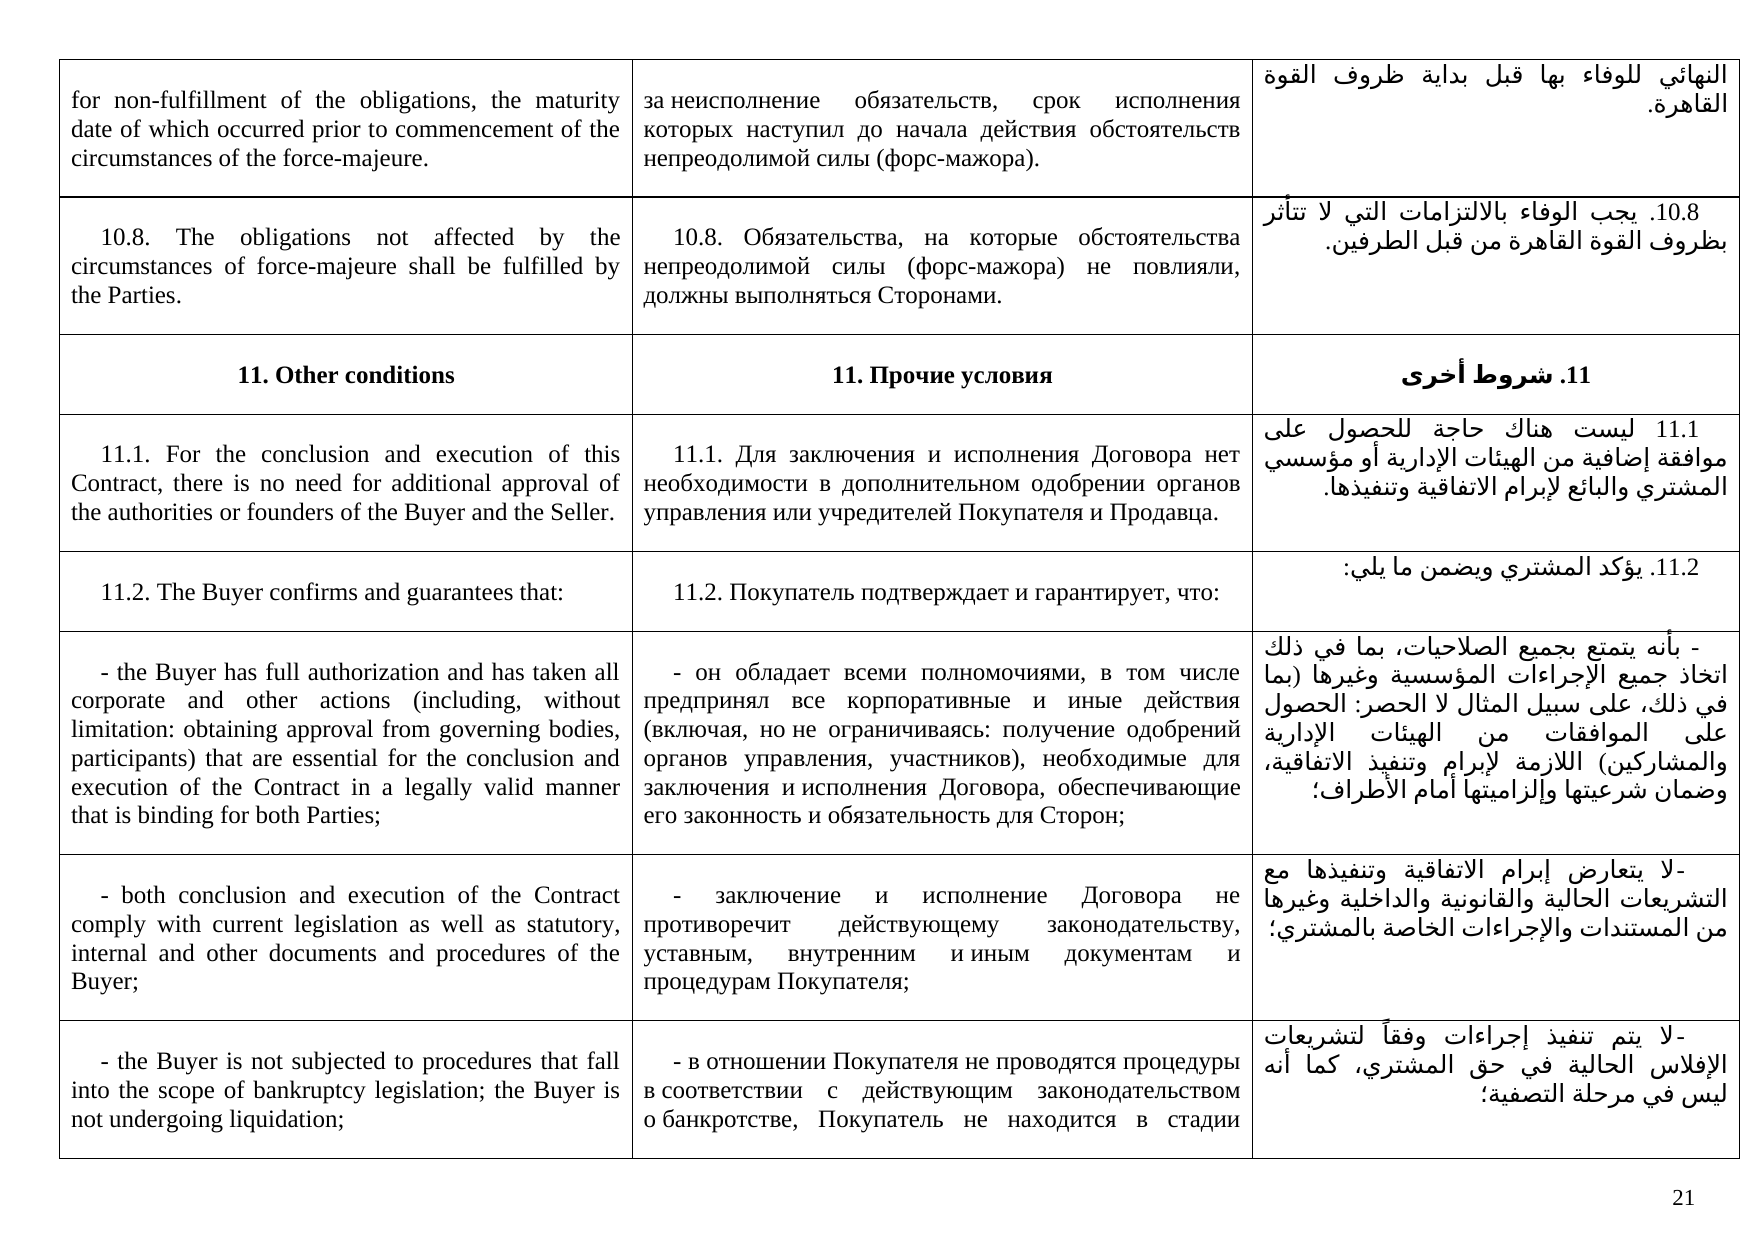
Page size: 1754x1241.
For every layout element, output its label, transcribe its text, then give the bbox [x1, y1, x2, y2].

table_cell - بأنه يتمتع بجميع الصلاحيات، بما في ذلك اتخاذ جميع الإجراءات المؤسسية وغيرها (بما في ذلك، على سبيل المثال لا الحصر: الحصول على الموافقات من الهيئات الإدارية والمشاركين) اللازمة لإبرام وتنفيذ الاتفاقية، وضمان شرعيتها وإلزاميتها أمام الأطراف؛ [1253, 632, 1739, 854]
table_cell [60, 1021, 632, 1157]
table_cell 11. Прочие условия [633, 335, 1252, 413]
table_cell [633, 1021, 1252, 1157]
table_cell - заключение и исполнение Договора не противоречит действующему законодательству, уставным, внутренним и иным документам и процедурам Покупателя; [633, 855, 1252, 1020]
table_cell 10.8. Обязательства, на которые обстоятельства непреодолимой силы (форс-мажора) не повлияли, должны выполняться Сторонами. [633, 198, 1252, 334]
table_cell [60, 60, 632, 196]
table_cell 11.1. Для заключения и исполнения Договора нет необходимости в дополнительном одобрении органов управления или учредителей Покупателя и Продавца. [633, 415, 1252, 551]
table_cell 11.1. For the conclusion and execution of this Contract, there is no need for additional approval of the authorities or founders of the Buyer and the Seller. [60, 415, 632, 551]
table_cell 11.2. The Buyer confirms and guarantees that: [60, 552, 632, 631]
table_cell 11.2. Покупатель подтверждает и гарантирует, что: [633, 552, 1252, 631]
table_cell 10.8. يجب الوفاء بالالتزامات التي لا تتأثر بظروف القوة القاهرة من قبل الطرفين. [1253, 198, 1739, 334]
table_cell 11. Other conditions [60, 335, 632, 413]
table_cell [633, 60, 1252, 196]
table_cell - он обладает всеми полномочиями, в том числе предпринял все корпоративные и иные действия (включая, но не ограничиваясь: получение одобрений органов управления, участников), необходимые для заключения и исполнения Договора, обеспечивающие его законность и обязательность для Сторон; [633, 632, 1252, 854]
table_cell 11.2. يؤكد المشتري ويضمن ما يلي: [1253, 552, 1739, 631]
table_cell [1253, 1021, 1739, 1157]
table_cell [1253, 60, 1739, 196]
table_cell - both conclusion and execution of the Contract comply with current legislation as well as statutory, internal and other documents and procedures of the Buyer; [60, 855, 632, 1020]
table_cell 11.1 ليست هناك حاجة للحصول على موافقة إضافية من الهيئات الإدارية أو مؤسسي المشتري والبائع لإبرام الاتفاقية وتنفيذها. [1253, 415, 1739, 551]
table_cell 11. شروط أخرى [1253, 335, 1739, 413]
table_cell 10.8. The obligations not affected by the circumstances of force-majeure shall be fulfilled by the Parties. [60, 198, 632, 334]
table_cell - لا يتعارض إبرام الاتفاقية وتنفيذها مع التشريعات الحالية والقانونية والداخلية وغيرها من المستندات والإجراءات الخاصة بالمشتري؛ [1253, 855, 1739, 1020]
table_cell - the Buyer has full authorization and has taken all corporate and other actions (including, without limitation: obtaining approval from governing bodies, participants) that are essential for the conclusion and execution of the Contract in a legally valid manner that is binding for both Parties; [60, 632, 632, 854]
